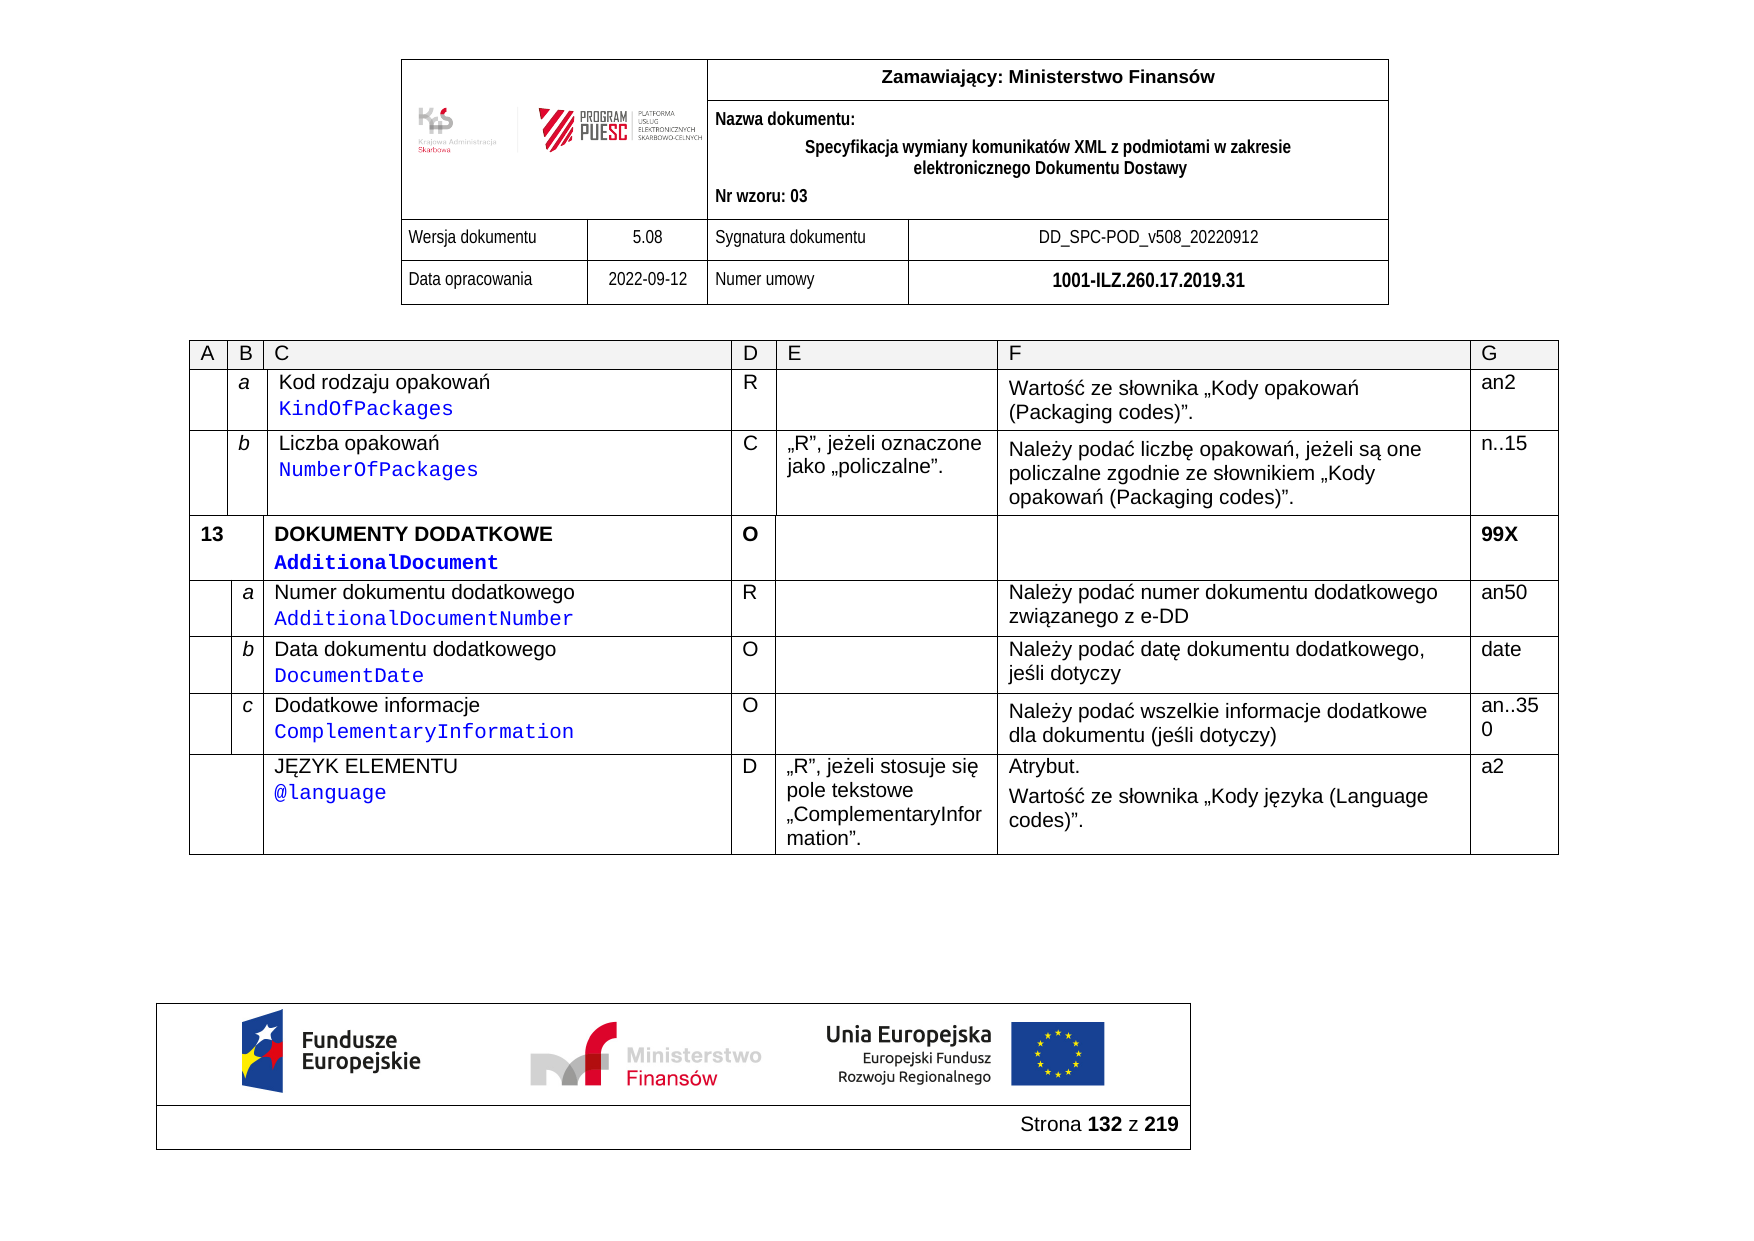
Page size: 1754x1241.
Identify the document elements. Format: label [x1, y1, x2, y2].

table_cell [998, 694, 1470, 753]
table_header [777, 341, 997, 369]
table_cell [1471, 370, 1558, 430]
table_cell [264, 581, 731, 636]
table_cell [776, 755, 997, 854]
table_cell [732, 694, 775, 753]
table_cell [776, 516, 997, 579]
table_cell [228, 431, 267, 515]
picture [242, 1009, 1105, 1093]
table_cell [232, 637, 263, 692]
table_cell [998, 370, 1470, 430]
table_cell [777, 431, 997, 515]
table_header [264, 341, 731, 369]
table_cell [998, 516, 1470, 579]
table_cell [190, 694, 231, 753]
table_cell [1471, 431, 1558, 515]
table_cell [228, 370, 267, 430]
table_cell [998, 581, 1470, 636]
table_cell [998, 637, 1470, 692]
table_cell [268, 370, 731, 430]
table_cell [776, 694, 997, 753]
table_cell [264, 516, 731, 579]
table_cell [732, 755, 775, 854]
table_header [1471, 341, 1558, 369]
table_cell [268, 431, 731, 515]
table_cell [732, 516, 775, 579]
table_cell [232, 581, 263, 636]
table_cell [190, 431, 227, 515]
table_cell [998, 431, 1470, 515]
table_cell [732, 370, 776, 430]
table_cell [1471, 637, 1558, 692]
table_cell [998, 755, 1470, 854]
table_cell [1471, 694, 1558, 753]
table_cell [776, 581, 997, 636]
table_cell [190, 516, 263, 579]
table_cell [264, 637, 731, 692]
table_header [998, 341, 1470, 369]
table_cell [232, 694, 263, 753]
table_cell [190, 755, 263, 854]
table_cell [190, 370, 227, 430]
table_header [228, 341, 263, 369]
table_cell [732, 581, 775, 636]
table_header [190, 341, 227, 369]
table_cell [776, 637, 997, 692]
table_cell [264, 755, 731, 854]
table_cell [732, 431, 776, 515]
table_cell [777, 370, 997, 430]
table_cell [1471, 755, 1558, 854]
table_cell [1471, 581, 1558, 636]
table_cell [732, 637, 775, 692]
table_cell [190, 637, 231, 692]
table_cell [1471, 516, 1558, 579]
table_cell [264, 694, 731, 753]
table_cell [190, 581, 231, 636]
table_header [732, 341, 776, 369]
picture [408, 97, 702, 163]
